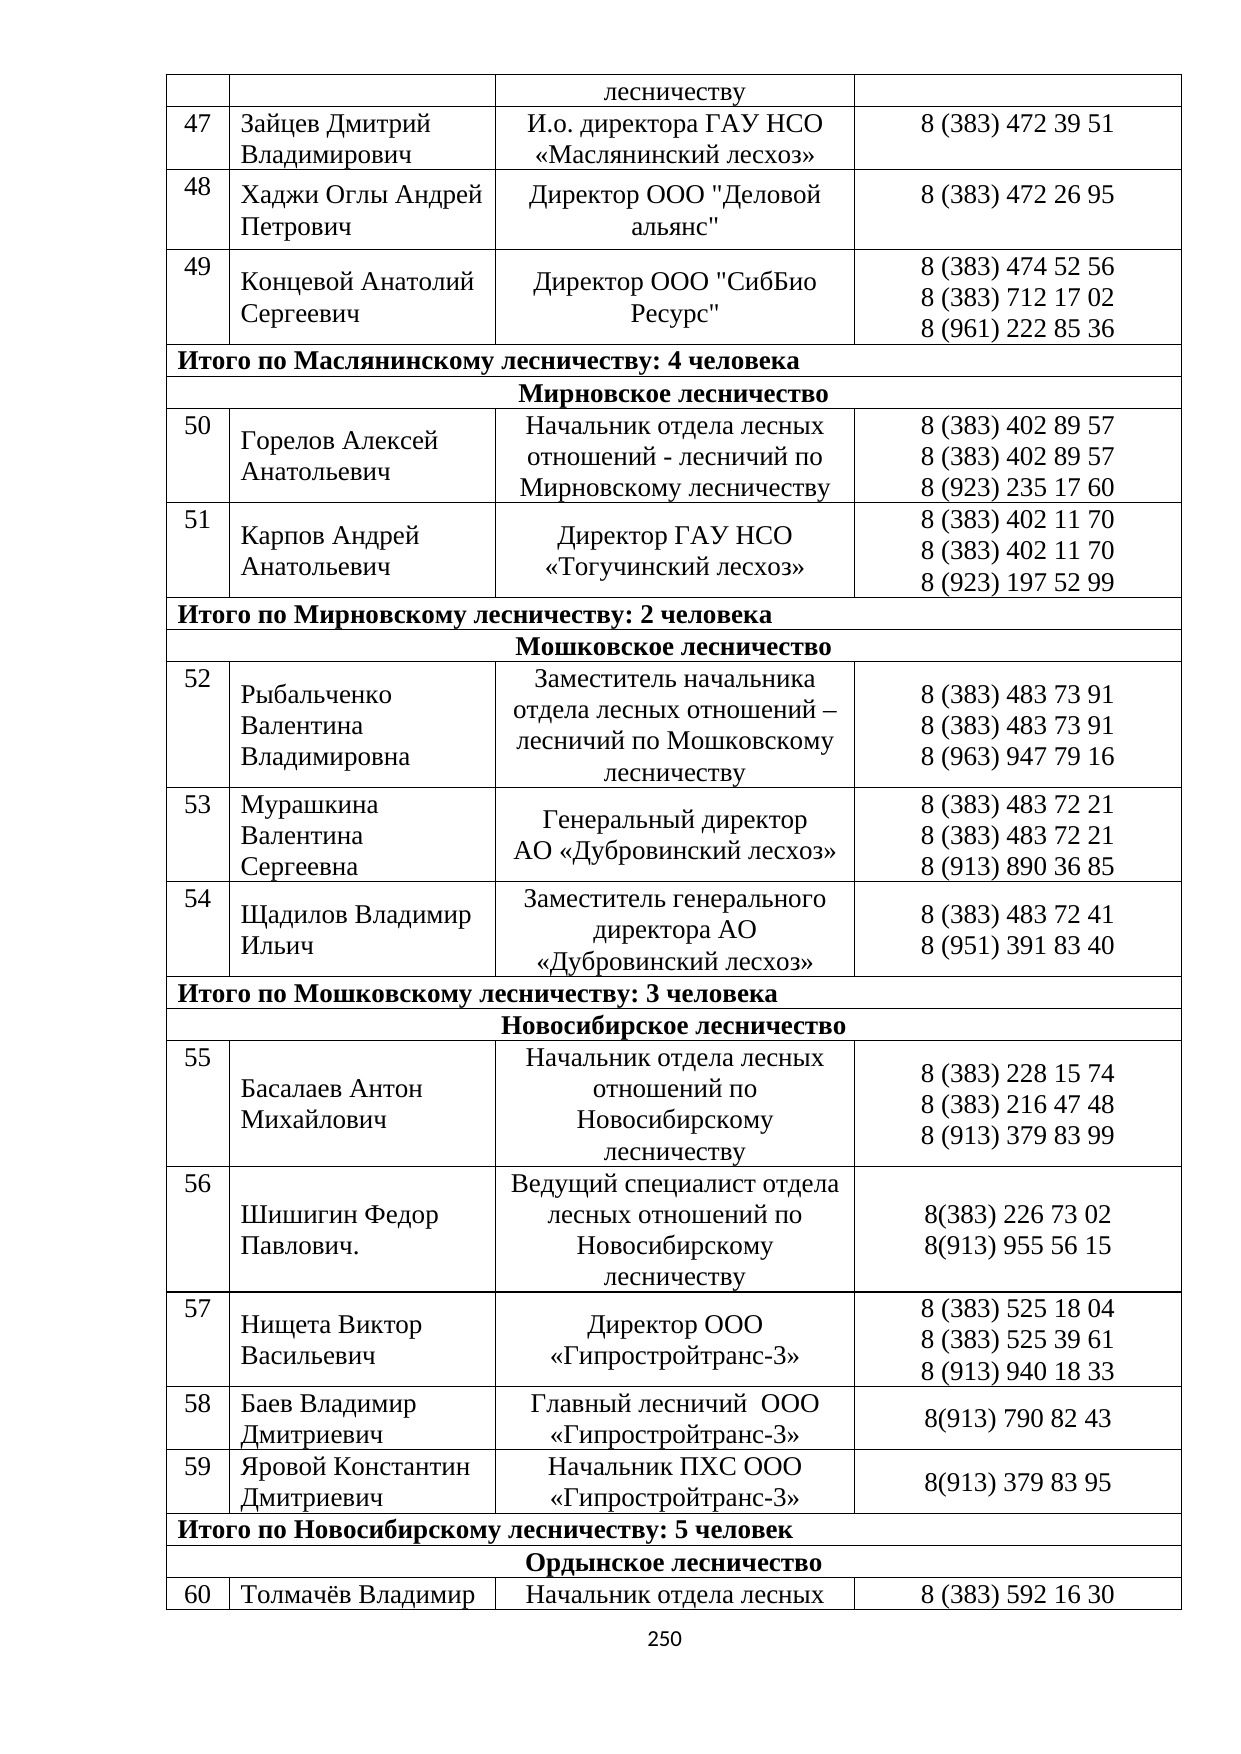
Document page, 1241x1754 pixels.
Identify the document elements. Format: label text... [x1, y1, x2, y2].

table_cell Итого по Новосибирскому лесничеству: 5 человек [167, 1514, 1181, 1545]
table_cell Мошковское лесничество [167, 630, 1181, 661]
table_cell 53 [167, 788, 229, 881]
table_cell Директор ООО "СибБио Ресурс" [496, 250, 854, 343]
table_cell Хаджи Оглы Андрей Петрович [230, 170, 495, 249]
table_cell Зайцев Дмитрий Владимирович [230, 107, 495, 169]
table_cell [230, 75, 495, 106]
table_cell Мурашкина Валентина Сергеевна [230, 788, 495, 881]
table_cell 46 [167, 75, 229, 106]
table_cell 8 (383) 402 89 57 8 (383) 402 89 57 8 (923) 235 17 60 [855, 409, 1181, 502]
table_cell Директор ООО "Деловой альянс" [496, 170, 854, 249]
table_cell 51 [167, 503, 229, 597]
table_cell Нищета Виктор Васильевич [230, 1293, 495, 1386]
table_cell 56 [167, 1167, 229, 1291]
table_cell 8(913) 790 82 43 [855, 1387, 1181, 1449]
table_cell Басалаев Антон Михайлович [230, 1041, 495, 1166]
table_cell Концевой Анатолий Сергеевич [230, 250, 495, 343]
table_cell Шишигин Федор Павлович. [230, 1167, 495, 1291]
table_cell Начальник отдела лесных отношений по Новосибирскому лесничеству [496, 1041, 854, 1166]
table_cell Итого по Мошковскому лесничеству: 3 человека [167, 977, 1181, 1008]
table_cell 8 (383) 483 72 21 8 (383) 483 72 21 8 (913) 890 36 85 [855, 788, 1181, 881]
table_cell 50 [167, 409, 229, 502]
table_cell 8 (383) 525 18 04 8 (383) 525 39 61 8 (913) 940 18 33 [855, 1293, 1181, 1386]
table_cell 8(913) 379 83 95 [855, 1450, 1181, 1512]
table_cell Заместитель генерального директора АО «Дубровинский лесхоз» [496, 882, 854, 976]
table_cell Яровой Константин Дмитриевич [230, 1450, 495, 1512]
table_cell Главный лесничий ООО «Гипростройтранс-3» [496, 1387, 854, 1449]
table_cell 57 [167, 1293, 229, 1386]
table_cell Начальник ПХС ООО «Гипростройтранс-3» [496, 1450, 854, 1512]
table_cell 58 [167, 1387, 229, 1449]
table_cell 8 (383) 472 26 95 [855, 170, 1181, 249]
table_cell Директор ГАУ НСО «Тогучинский лесхоз» [496, 503, 854, 597]
table_cell 8 (383) 402 11 70 8 (383) 402 11 70 8 (923) 197 52 99 [855, 503, 1181, 597]
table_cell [855, 75, 1181, 106]
table_cell 8 (383) 483 73 91 8 (383) 483 73 91 8 (963) 947 79 16 [855, 662, 1181, 787]
table_cell Директор ООО «Гипростройтранс-3» [496, 1293, 854, 1386]
table_cell 60 [167, 1578, 229, 1609]
table_cell 54 [167, 882, 229, 976]
table_cell 55 [167, 1041, 229, 1166]
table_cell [496, 75, 854, 106]
table_cell Карпов Андрей Анатольевич [230, 503, 495, 597]
table_cell Новосибирское лесничество [167, 1009, 1181, 1040]
table_cell Начальник отдела лесных отношений - лесничий по Мирновскому лесничеству [496, 409, 854, 502]
table_cell Горелов Алексей Анатольевич [230, 409, 495, 502]
table_cell Мирновское лесничество [167, 377, 1181, 408]
table_cell 47 [167, 107, 229, 169]
table_cell Баев Владимир Дмитриевич [230, 1387, 495, 1449]
table_cell 8 (383) 474 52 56 8 (383) 712 17 02 8 (961) 222 85 36 [855, 250, 1181, 343]
table_cell 8 (383) 472 39 51 [855, 107, 1181, 169]
table_cell Ведущий специалист отдела лесных отношений по Новосибирскому лесничеству [496, 1167, 854, 1291]
table_cell И.о. директора ГАУ НСО «Маслянинский лесхоз» [496, 107, 854, 169]
table_cell Рыбальченко Валентина Владимировна [230, 662, 495, 787]
table_cell 8(383) 226 73 02 8(913) 955 56 15 [855, 1167, 1181, 1291]
table_cell 49 [167, 250, 229, 343]
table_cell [496, 1578, 854, 1609]
table_cell 52 [167, 662, 229, 787]
table_cell Генеральный директор АО «Дубровинский лесхоз» [496, 788, 854, 881]
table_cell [230, 1578, 495, 1609]
table_cell 8 (383) 483 72 41 8 (951) 391 83 40 [855, 882, 1181, 976]
table_cell Итого по Маслянинскому лесничеству: 4 человека [167, 345, 1181, 376]
table_cell 48 [167, 170, 229, 249]
table_cell 59 [167, 1450, 229, 1512]
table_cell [855, 1578, 1181, 1609]
table_cell 8 (383) 228 15 74 8 (383) 216 47 48 8 (913) 379 83 99 [855, 1041, 1181, 1166]
table_cell Заместитель начальника отдела лесных отношений –лесничий по Мошковскому лесничеству [496, 662, 854, 787]
table_cell Щадилов Владимир Ильич [230, 882, 495, 976]
table_cell Ордынское лесничество [167, 1546, 1181, 1577]
table_cell Итого по Мирновскому лесничеству: 2 человека [167, 598, 1181, 629]
